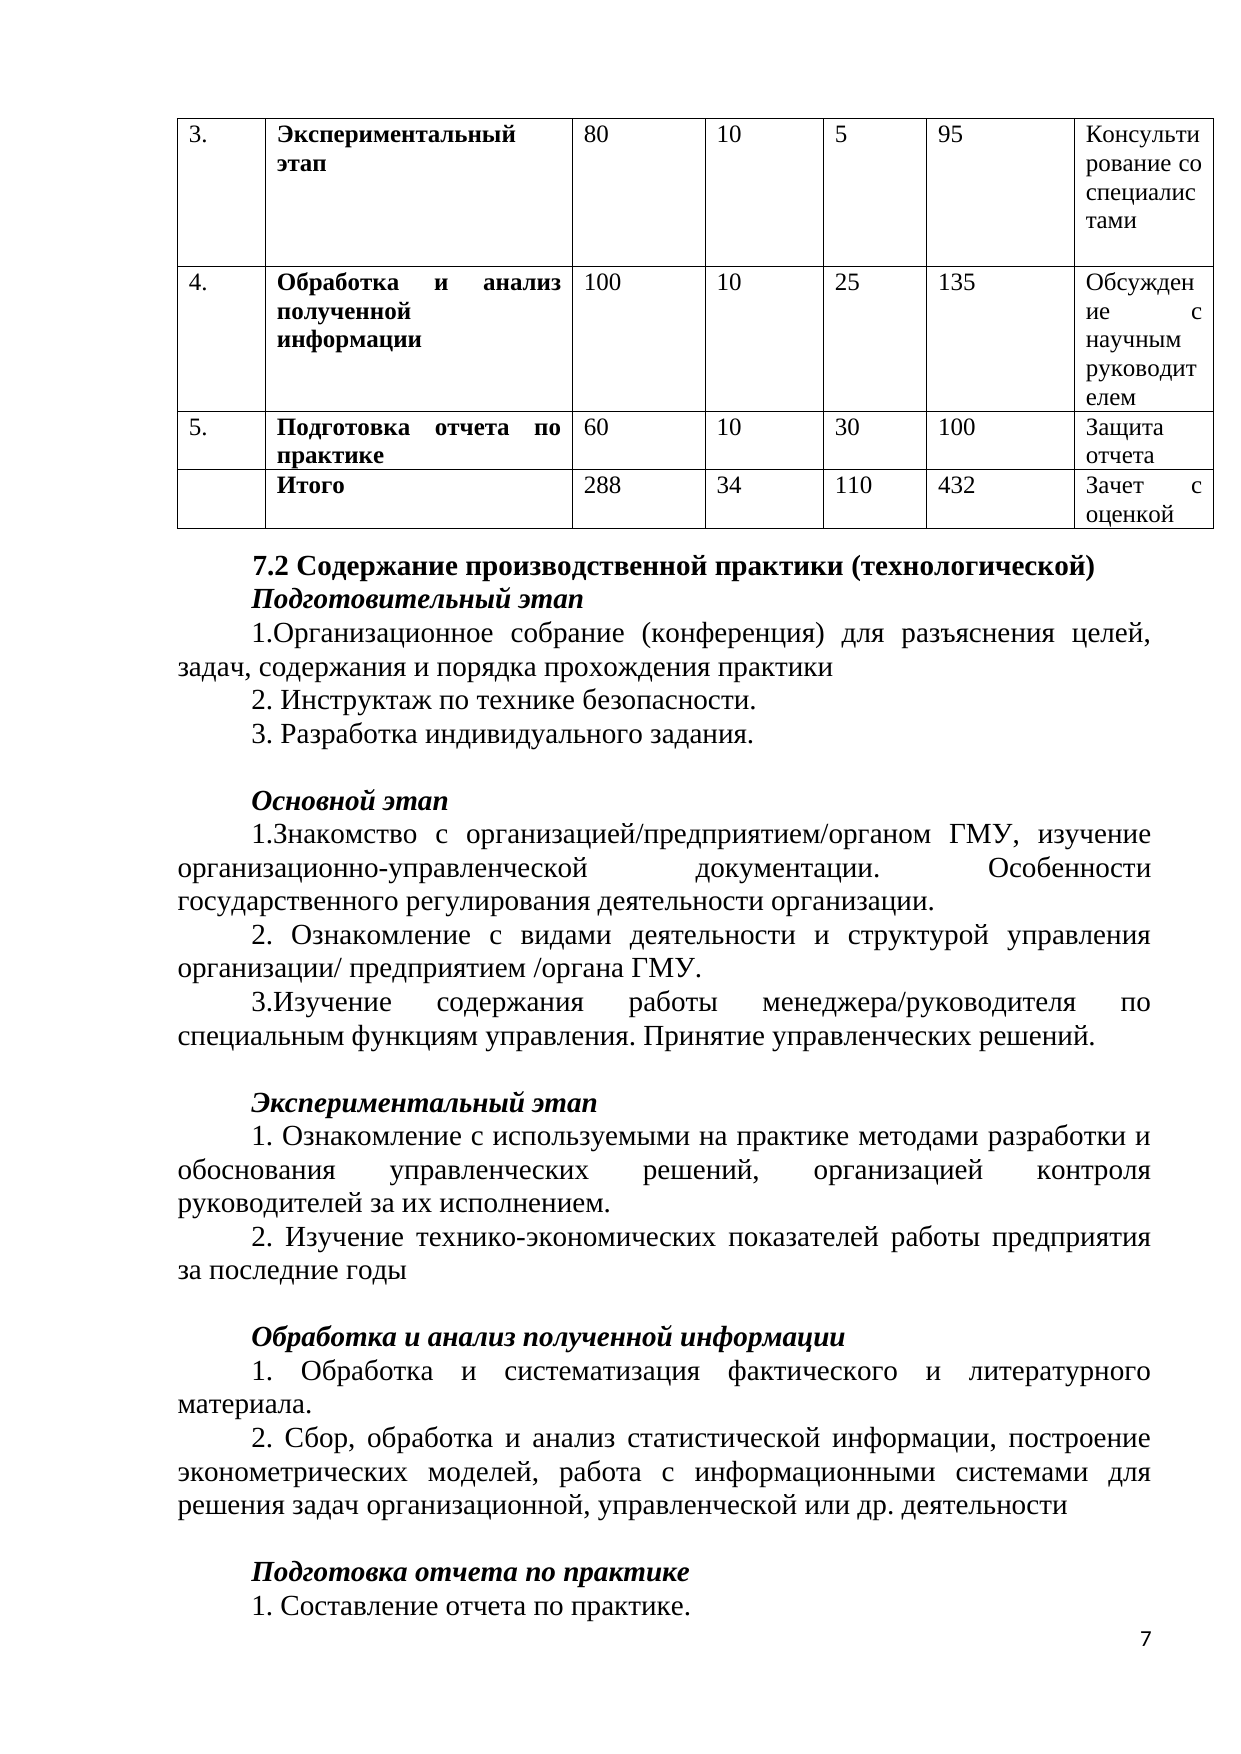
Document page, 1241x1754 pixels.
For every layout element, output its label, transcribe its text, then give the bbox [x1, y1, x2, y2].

table_cell 4. [178, 267, 265, 411]
table_cell 100 [573, 267, 705, 411]
text Экспериментальный этап [177, 1085, 1152, 1118]
table_cell Экспериментальный этап [266, 119, 572, 266]
text 3. Разработка индивидуального задания. [177, 716, 1152, 749]
text 2. Сбор, обработка и анализ статистической информации, построение эконометрических моделей, работа с информационными системами для решения задач организационной, управленческой или др. деятельности [177, 1420, 1152, 1521]
text 1. Обработка и систематизация фактического и литературного материала. [177, 1353, 1152, 1420]
table_cell 95 [927, 119, 1074, 266]
table_cell Подготовка отчета по практике [266, 412, 572, 469]
table_cell 3. [178, 119, 265, 266]
table_cell 100 [927, 412, 1074, 469]
table_cell 80 [573, 119, 705, 266]
table_cell 110 [824, 470, 926, 528]
table_cell Защита отчета [1075, 412, 1213, 469]
table_cell 5. [178, 412, 265, 469]
text 1.Знакомство с организацией/предприятием/органом ГМУ, изучение организационно-управленческой документации. Особенности государственного регулирования деятельности организации. [177, 816, 1152, 917]
table_cell 30 [824, 412, 926, 469]
text Подготовительный этап [177, 582, 1152, 615]
text 1. Ознакомление с используемыми на практике методами разработки и обоснования управленческих решений, организацией контроля руководителей за их исполнением. [177, 1118, 1152, 1219]
table_cell 432 [927, 470, 1074, 528]
text 1. Составление отчета по практике. [177, 1588, 1152, 1621]
text 2. Изучение технико-экономических показателей работы предприятия за последние годы [177, 1219, 1152, 1286]
table_cell 5 [824, 119, 926, 266]
table_cell Обсуждение с научным руководителем [1075, 267, 1213, 411]
text Обработка и анализ полученной информации [177, 1319, 1152, 1353]
table_cell 25 [824, 267, 926, 411]
table_cell [178, 470, 265, 528]
table_cell Итого [266, 470, 572, 528]
text 1.Организационное собрание (конференция) для разъяснения целей, задач, содержания и порядка прохождения практики [177, 615, 1152, 682]
table_cell Консультирование со специалистами [1075, 119, 1213, 266]
table_cell 10 [706, 412, 823, 469]
text 7.2 Содержание производственной практики (технологической) [177, 548, 1152, 582]
table_cell Зачет с оценкой [1075, 470, 1213, 528]
text 3.Изучение содержания работы менеджера/руководителя по специальным функциям управления. Принятие управленческих решений. [177, 984, 1152, 1051]
table_cell 288 [573, 470, 705, 528]
text Основной этап [177, 783, 1152, 816]
table_cell 10 [706, 267, 823, 411]
table_cell Обработка и анализ полученной информации [266, 267, 572, 411]
text Подготовка отчета по практике [177, 1554, 1152, 1588]
table_cell 34 [706, 470, 823, 528]
text 2. Ознакомление с видами деятельности и структурой управления организации/ предприятием /органа ГМУ. [177, 917, 1152, 984]
text 2. Инструктаж по технике безопасности. [177, 682, 1152, 716]
table_cell 135 [927, 267, 1074, 411]
table_cell 60 [573, 412, 705, 469]
table_cell 10 [706, 119, 823, 266]
